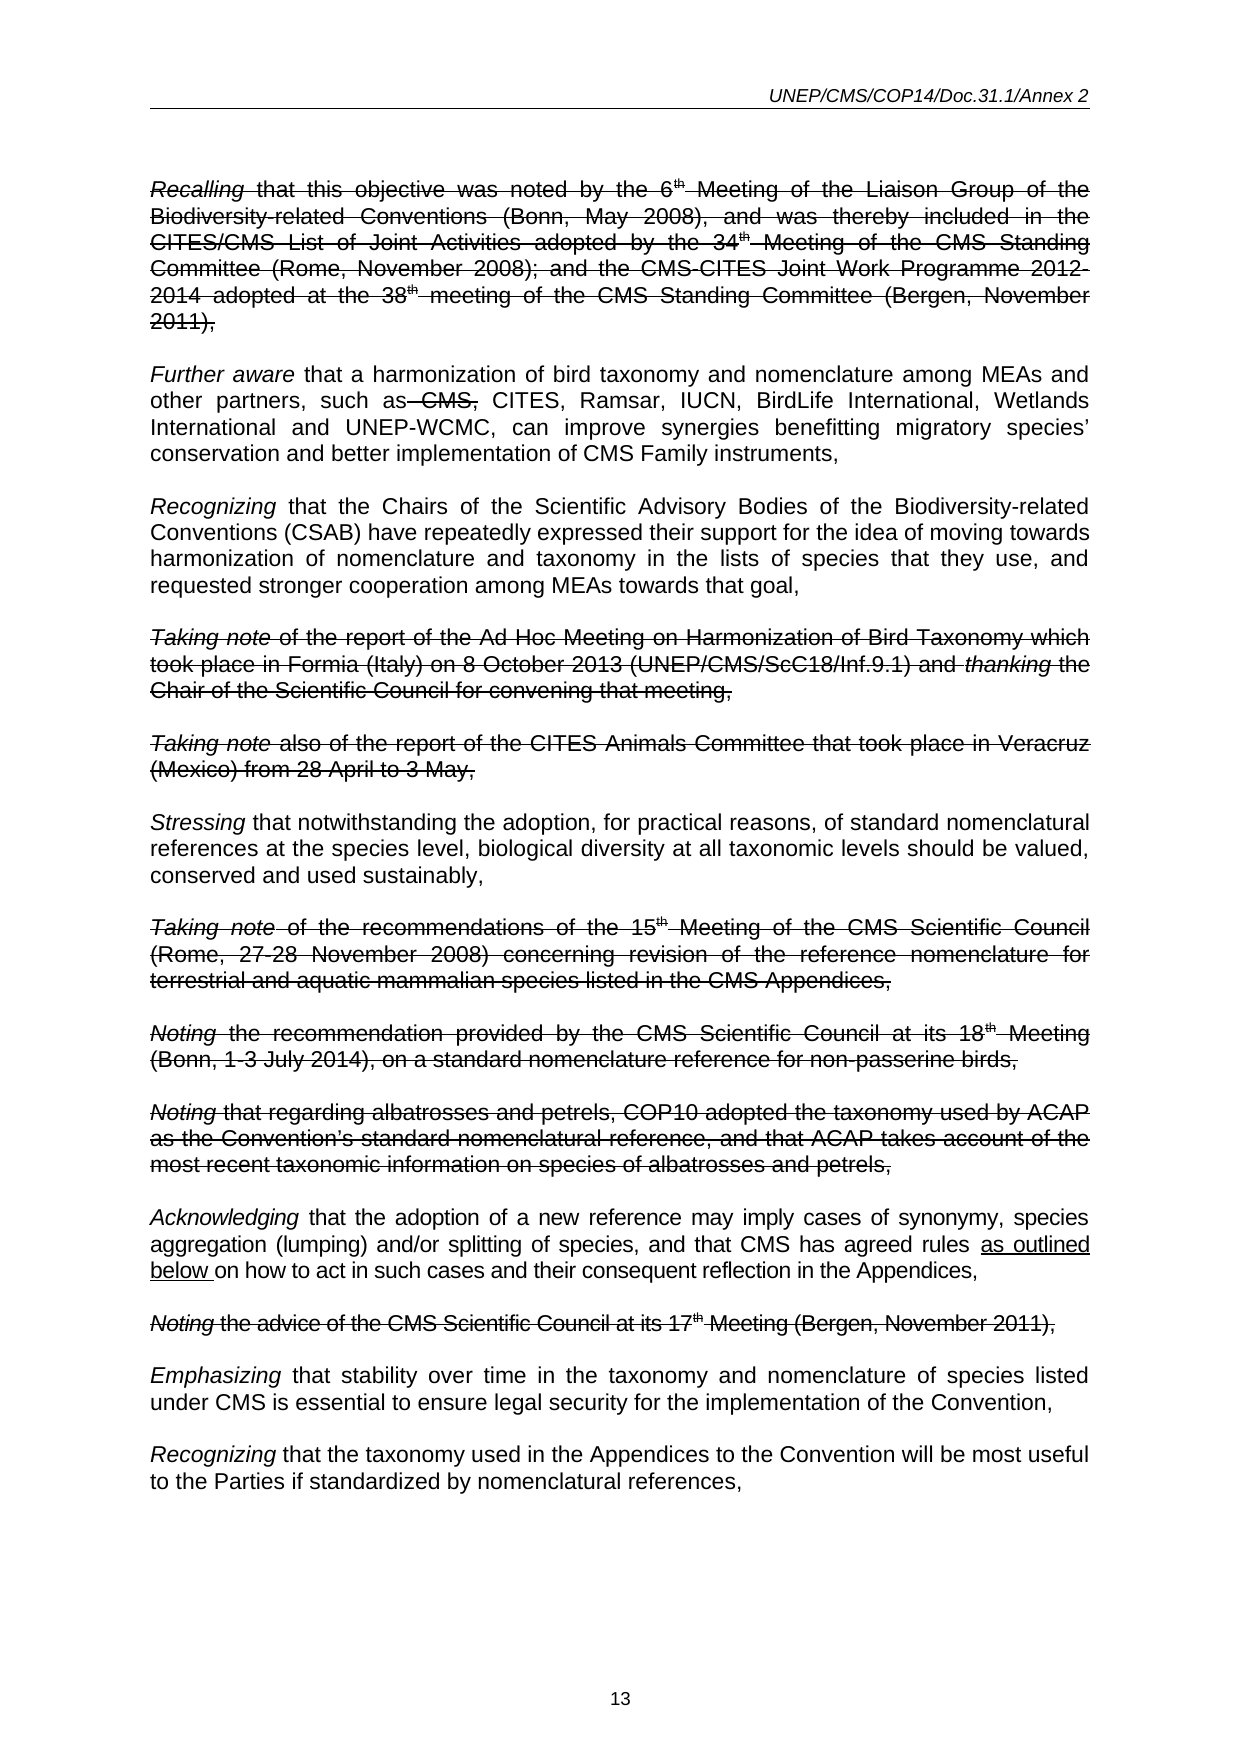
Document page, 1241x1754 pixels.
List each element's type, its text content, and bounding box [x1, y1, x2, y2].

text Noting that regarding albatrosses and petrels, COP10 adopted the taxonomy used by ACAP as the Convention’s standard nomenclatural reference, and that ACAP takes account of the most recent taxonomic information on species of albatrosses and petrels, [150, 1141, 1090, 1178]
text Recalling that this objective was noted by the 6th Meeting of the Liaison Group of the Biodiversity-related Conventions (Bonn, May 2008), and was thereby included in the CITES/CMS List of Joint Activities adopted by the 34th Meeting of the CMS Standing Committee (Rome, November 2008); and the CMS-CITES Joint Work Programme 2012-2014 adopted at the 38th meeting of the CMS Standing Committee (Bergen, November 2011), [150, 271, 1090, 334]
text Acknowledging that the adoption of a new reference may imply cases of synonymy, species aggregation (lumping) and/or splitting of species, and that CMS has agreed rules as outlined below on how to act in such cases and their consequent reflection in the Appendices, [150, 1204, 1090, 1283]
text Taking note of the report of the Ad Hoc Meeting on Harmonization of Bird Taxonomy which took place in Formia (Italy) on 8 October 2013 (UNEP/CMS/ScC18/Inf.9.1) and thanking the Chair of the Scientific Council for convening that meeting, [150, 666, 1090, 703]
text Recalling that this objective was noted by the 6th Meeting of the Liaison Group of the Biodiversity-related Conventions (Bonn, May 2008), and was thereby included in the CITES/CMS List of Joint Activities adopted by the 34th Meeting of the CMS Standing Committee (Rome, November 2008); and the CMS-CITES Joint Work Programme 2012-2014 adopted at the 38th meeting of the CMS Standing Committee (Bergen, November 2011), [150, 176, 1090, 217]
text Noting the recommendation provided by the CMS Scientific Council at its 18th Meeting (Bonn, 1-3 July 2014), on a standard nomenclature reference for non-passerine birds, [150, 1020, 1090, 1072]
text Further aware that a harmonization of bird taxonomy and nomenclature among MEAs and other partners, such as CMS, CITES, Ramsar, IUCN, BirdLife International, Wetlands International and UNEP-WCMC, can improve synergies benefitting migratory species’ conservation and better implementation of CMS Family instruments, [150, 361, 1090, 466]
text Recognizing that the Chairs of the Scientific Advisory Bodies of the Biodiversity-related Conventions (CSAB) have repeatedly expressed their support for the idea of moving towards harmonization of nomenclature and taxonomy in the lists of species that they use, and requested stronger cooperation among MEAs towards that goal, [150, 493, 1090, 598]
text Noting the advice of the CMS Scientific Council at its 17th Meeting (Bergen, November 2011), [150, 1309, 1090, 1336]
text Taking note of the recommendations of the 15th Meeting of the CMS Scientific Council (Rome, 27-28 November 2008) concerning revision of the reference nomenclature for terrestrial and aquatic mammalian species listed in the CMS Appendices, [150, 956, 1090, 993]
text Taking note also of the report of the CITES Animals Committee that took place in Veracruz (Mexico) from 28 April to 3 May, [150, 745, 1090, 782]
text Emphasizing that stability over time in the taxonomy and nomenclature of species listed under CMS is essential to ensure legal security for the implementation of the Convention, [150, 1362, 1090, 1415]
text Stressing that notwithstanding the adoption, for practical reasons, of standard nomenclatural references at the species level, biological diversity at all taxonomic levels should be valued, conserved and used sustainably, [150, 809, 1090, 888]
text Taking note also of the report of the CITES Animals Committee that took place in Veracruz (Mexico) from 28 April to 3 May, [150, 730, 1090, 744]
text Recognizing that the taxonomy used in the Appendices to the Convention will be most useful to the Parties if standardized by nomenclatural references, [150, 1441, 1090, 1494]
text Taking note of the report of the Ad Hoc Meeting on Harmonization of Bird Taxonomy which took place in Formia (Italy) on 8 October 2013 (UNEP/CMS/ScC18/Inf.9.1) and thanking the Chair of the Scientific Council for convening that meeting, [150, 640, 1090, 665]
text Noting that regarding albatrosses and petrels, COP10 adopted the taxonomy used by ACAP as the Convention’s standard nomenclatural reference, and that ACAP takes account of the most recent taxonomic information on species of albatrosses and petrels, [150, 1114, 1090, 1139]
text Recalling that this objective was noted by the 6th Meeting of the Liaison Group of the Biodiversity-related Conventions (Bonn, May 2008), and was thereby included in the CITES/CMS List of Joint Activities adopted by the 34th Meeting of the CMS Standing Committee (Rome, November 2008); and the CMS-CITES Joint Work Programme 2012-2014 adopted at the 38th meeting of the CMS Standing Committee (Bergen, November 2011), [150, 218, 1090, 270]
text Taking note of the recommendations of the 15th Meeting of the CMS Scientific Council (Rome, 27-28 November 2008) concerning revision of the reference nomenclature for terrestrial and aquatic mammalian species listed in the CMS Appendices, [150, 914, 1090, 955]
